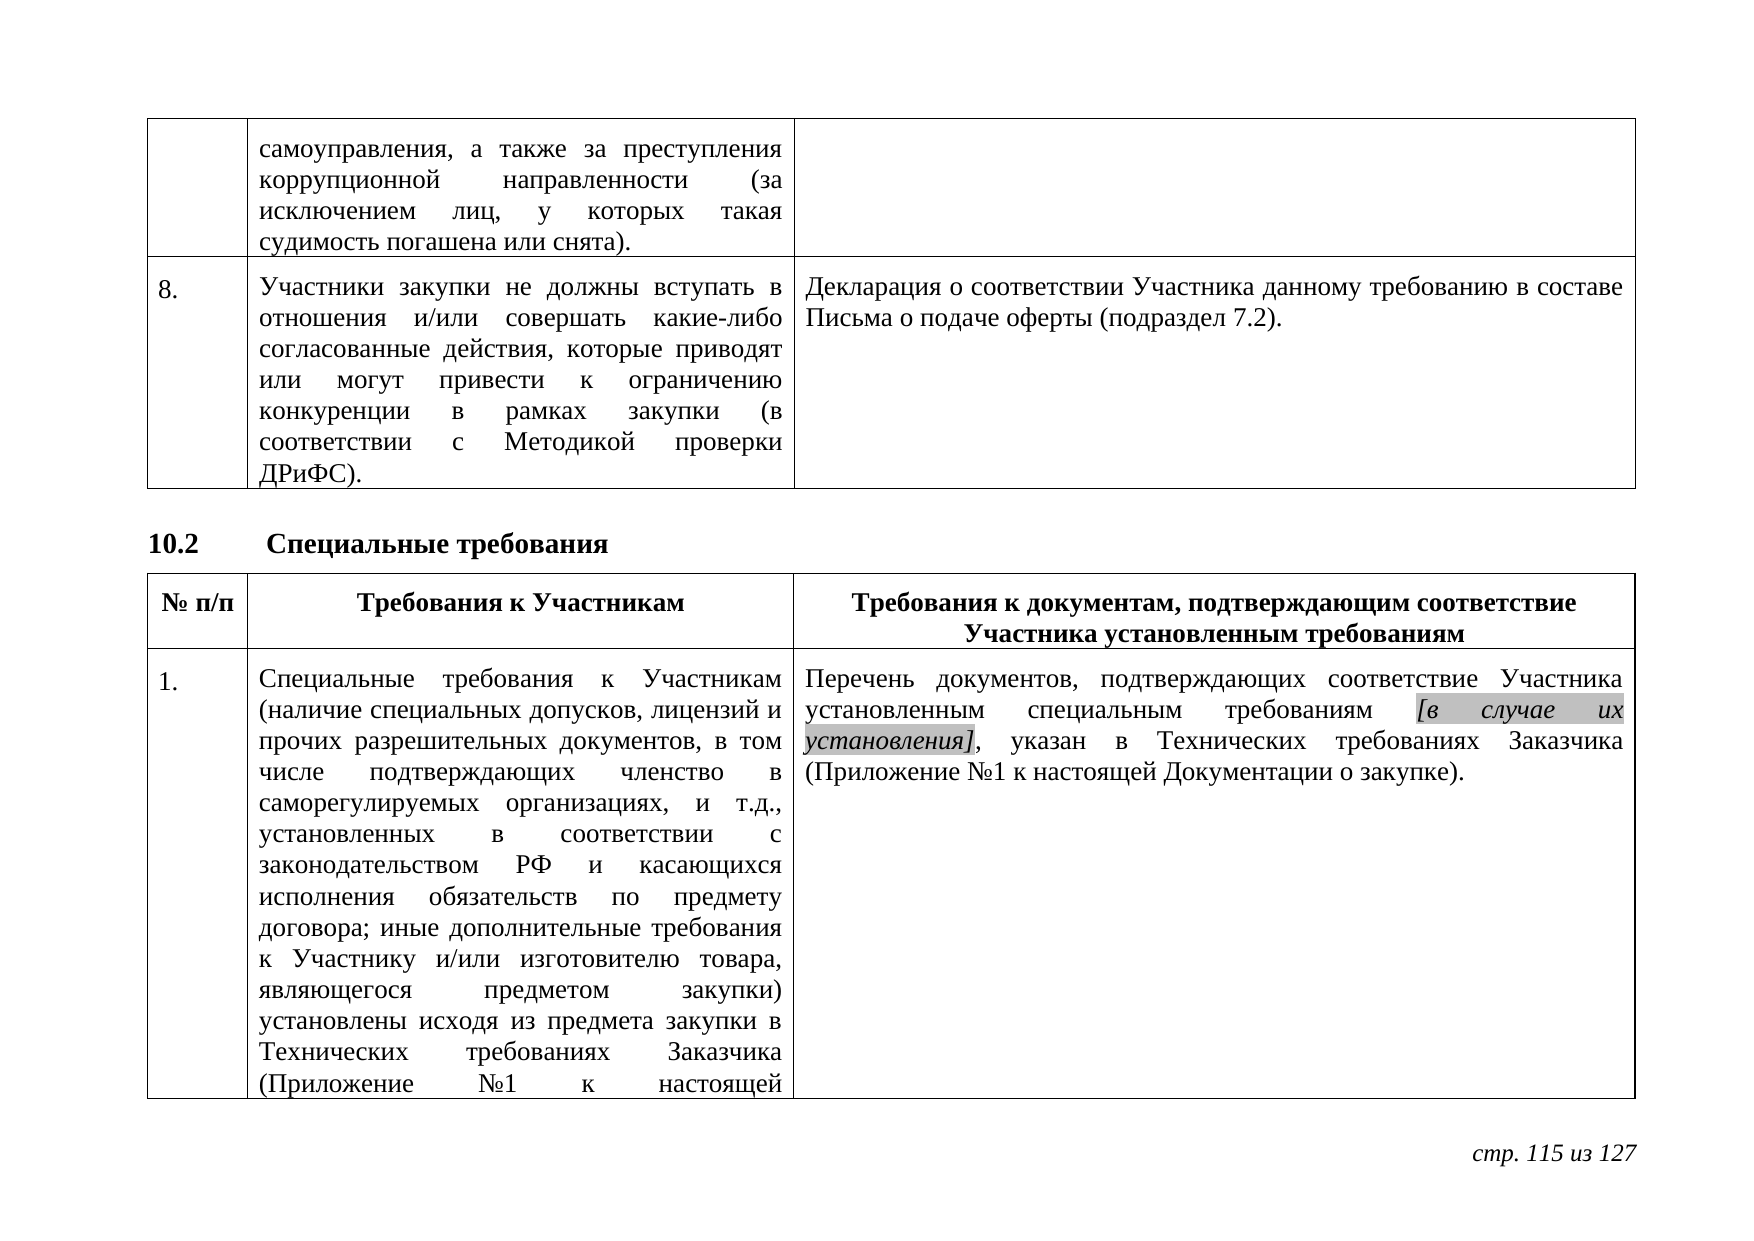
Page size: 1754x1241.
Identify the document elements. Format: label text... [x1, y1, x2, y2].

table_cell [795, 119, 1635, 256]
table_header Требования к Участникам [248, 574, 793, 648]
subtitle Специальные требования [148, 526, 1636, 560]
table_cell Участники закупки не должны вступать в отношения и/или совершать какие-либо согласованные действия, которые приводят или могут привести к ограничению конкуренции в рамках закупки (в соответствии с Методикой проверки ДРиФС). [248, 257, 794, 488]
table_header Требования к документам, подтверждающим соответствие Участника установленным требованиям [794, 574, 1634, 648]
table_cell [148, 119, 247, 256]
table_cell [148, 257, 247, 488]
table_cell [794, 649, 1634, 1098]
table_header № п/п [148, 574, 247, 648]
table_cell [248, 649, 793, 1098]
table_cell Декларация о соответствии Участника данному требованию в составе Письма о подаче оферты (подраздел 7.2). [795, 257, 1635, 488]
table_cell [248, 119, 794, 256]
table_cell [148, 649, 247, 1098]
